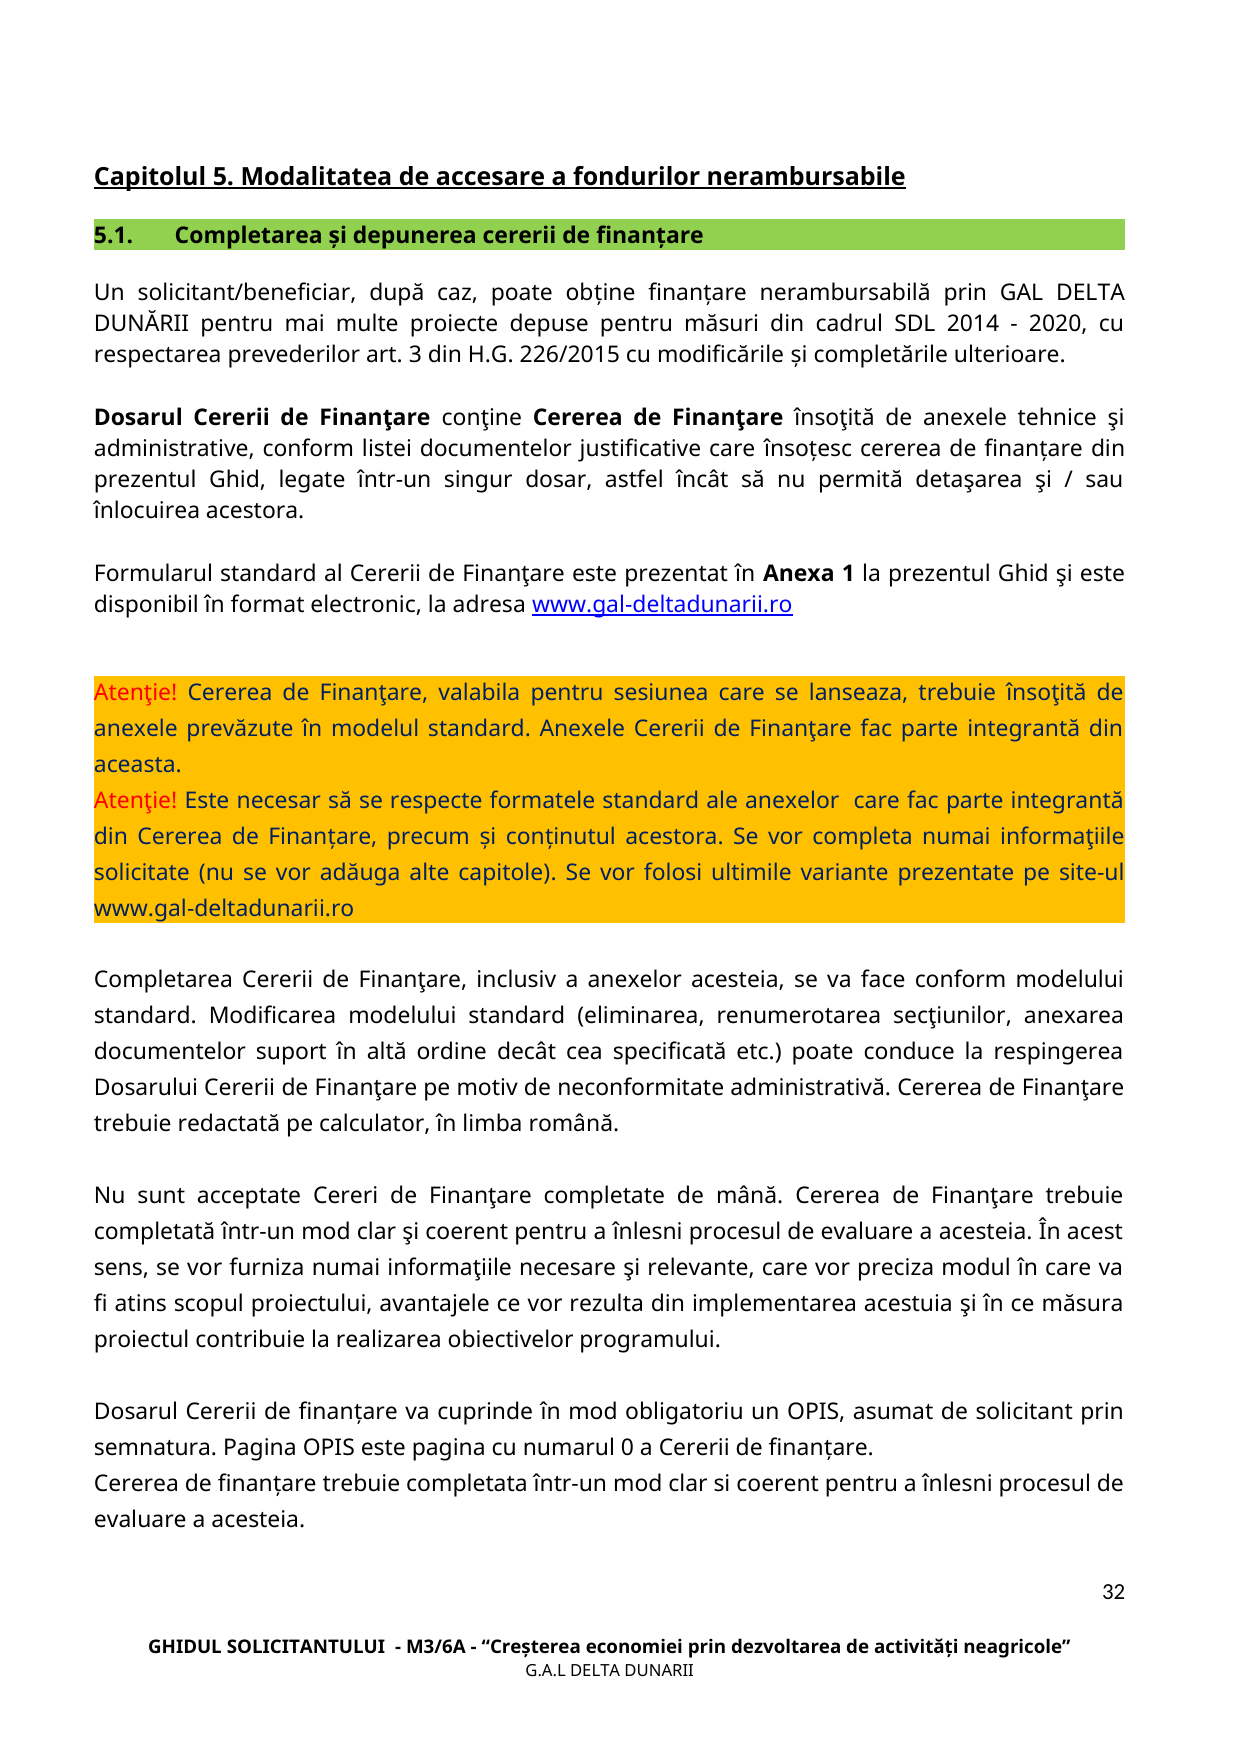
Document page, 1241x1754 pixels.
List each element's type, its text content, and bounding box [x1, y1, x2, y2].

text Capitolul 5. Modalitatea de accesare a fondurilor nerambursabile [94, 159, 1125, 193]
text 5.1. Completarea și depunerea cererii de finanțare [94, 219, 1125, 250]
text Formularul standard al Cererii de Finanţare este prezentat în Anexa 1 la prezentul Ghid şi este disponibil în format electronic, la adresa www.gal-deltadunarii.ro [94, 557, 1125, 619]
text Cererea de finanțare trebuie completata într-un mod clar si coerent pentru a înlesni procesul de evaluare a acesteia. [94, 1467, 1125, 1534]
text Dosarul Cererii de Finanţare conţine Cererea de Finanţare însoţită de anexele tehnice şi administrative, conform listei documentelor justificative care însoțesc cererea de finanțare din prezentul Ghid, legate într-un singur dosar, astfel încât să nu permită detaşarea şi / sau înlocuirea acestora. [94, 400, 1125, 525]
text Nu sunt acceptate Cereri de Finanţare completate de mână. Cererea de Finanţare trebuie completată într-un mod clar şi coerent pentru a înlesni procesul de evaluare a acesteia. În acest sens, se vor furniza numai informaţiile necesare şi relevante, care vor preciza modul în care va fi atins scopul proiectului, avantajele ce vor rezulta din implementarea acestuia şi în ce măsura proiectul contribuie la realizarea obiectivelor programului. [94, 1179, 1125, 1354]
text Completarea Cererii de Finanţare, inclusiv a anexelor acesteia, se va face conform modelului standard. Modificarea modelului standard (eliminarea, renumerotarea secţiunilor, anexarea documentelor suport în altă ordine decât cea specificată etc.) poate conduce la respingerea Dosarului Cererii de Finanţare pe motiv de neconformitate administrativă. Cererea de Finanţare trebuie redactată pe calculator, în limba română. [94, 963, 1125, 1138]
text Dosarul Cererii de finanțare va cuprinde în mod obligatoriu un OPIS, asumat de solicitant prin semnatura. Pagina OPIS este pagina cu numarul 0 a Cererii de finanțare. [94, 1395, 1125, 1462]
text Atenţie! Cererea de Finanţare, valabila pentru sesiunea care se lanseaza, trebuie însoţită de anexele prevăzute în modelul standard. Anexele Cererii de Finanţare fac parte integrantă din aceasta. [94, 676, 1125, 779]
text Un solicitant/beneficiar, după caz, poate obține finanțare nerambursabilă prin GAL DELTA DUNĂRII pentru mai multe proiecte depuse pentru măsuri din cadrul SDL 2014 - 2020, cu respectarea prevederilor art. 3 din H.G. 226/2015 cu modificările și completările ulterioare. [94, 275, 1125, 369]
text Atenţie! Este necesar să se respecte formatele standard ale anexelor care fac parte integrantă din Cererea de Finanțare, precum și conținutul acestora. Se vor completa numai informaţiile solicitate (nu se vor adăuga alte capitole). Se vor folosi ultimile variante prezentate pe site-ul www.gal-deltadunarii.ro [94, 784, 1125, 923]
